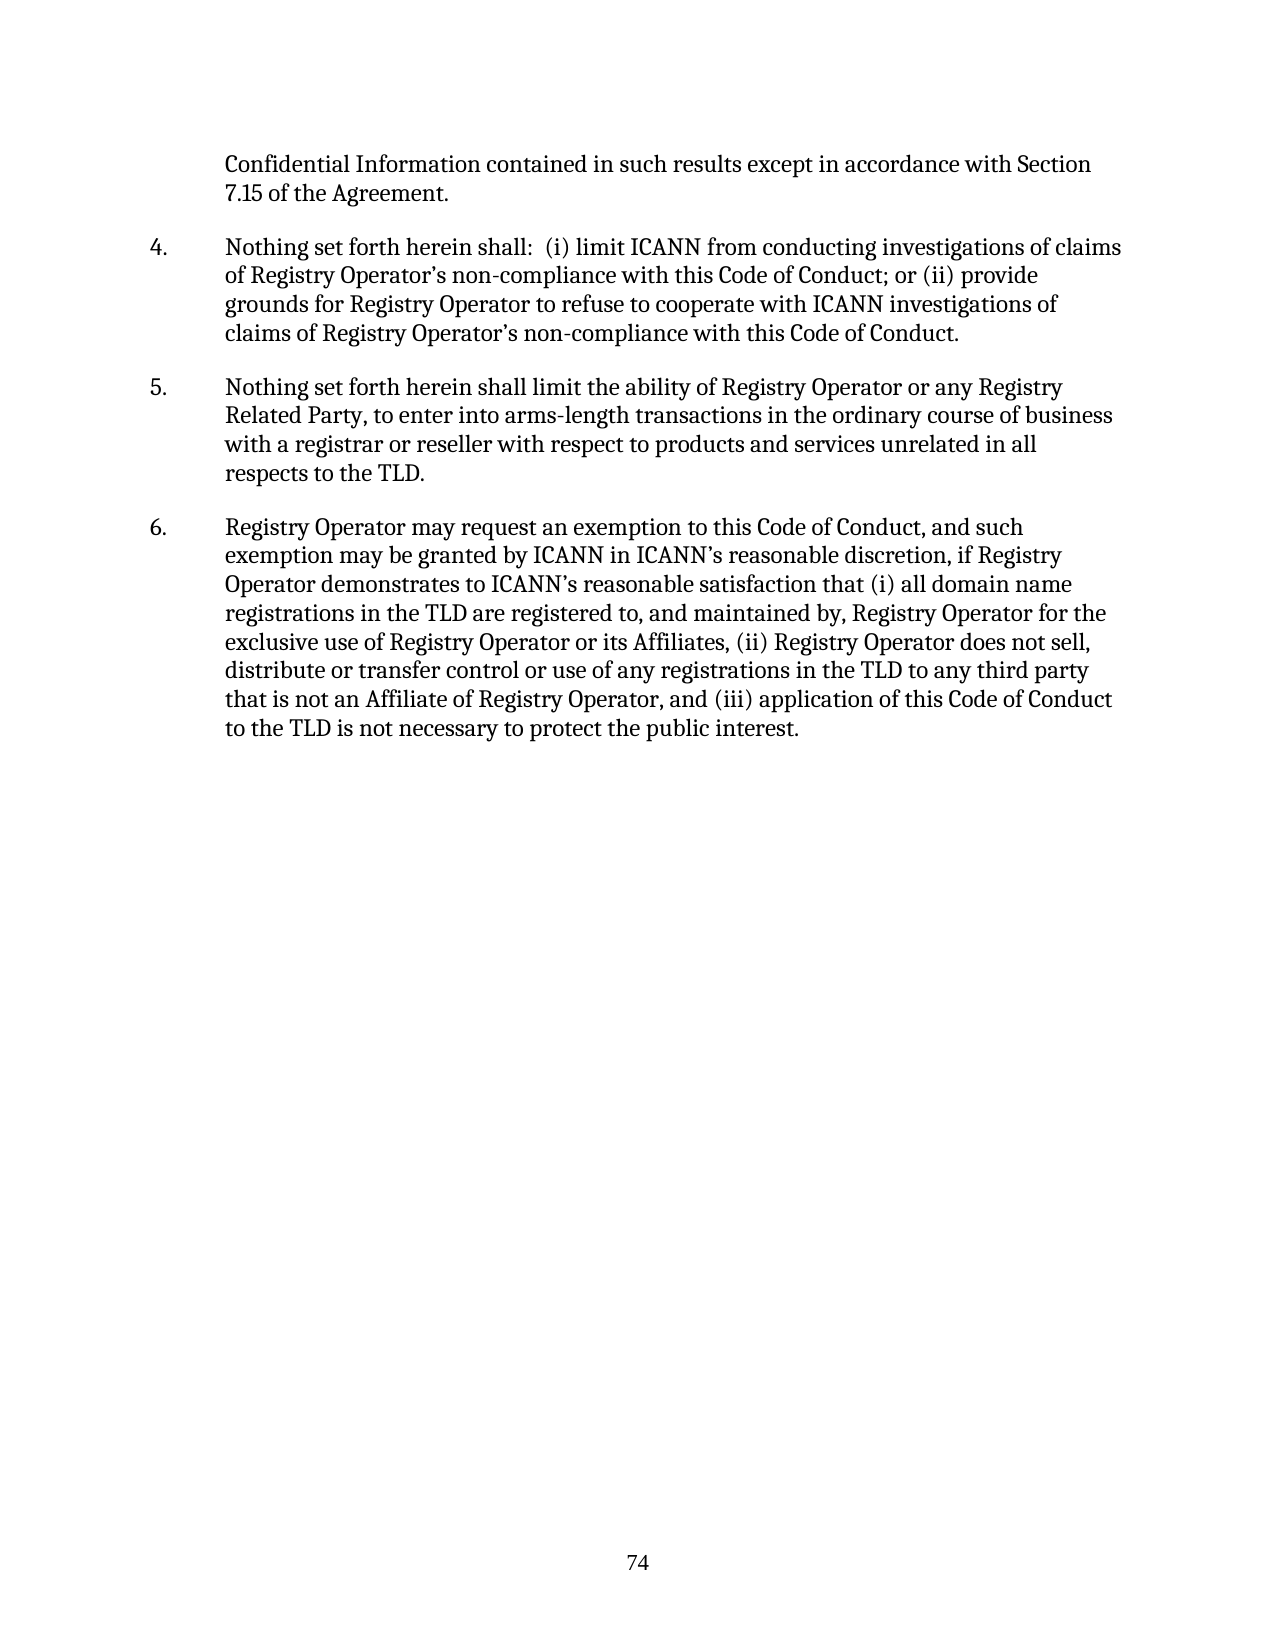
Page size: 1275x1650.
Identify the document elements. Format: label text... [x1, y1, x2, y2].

text Nothing set forth herein shall limit the ability of Registry Operator or any Registry Related Party, to enter into arms-length transactions in the ordinary course of business with a registrar or reseller with respect to products and services unrelated in all respects to the TLD. [150, 372, 1125, 487]
text Registry Operator may request an exemption to this Code of Conduct, and such exemption may be granted by ICANN in ICANN’s reasonable discretion, if Registry Operator demonstrates to ICANN’s reasonable satisfaction that (i) all domain name registrations in the TLD are registered to, and maintained by, Registry Operator for the exclusive use of Registry Operator or its Affiliates, (ii) Registry Operator does not sell, distribute or transfer control or use of any registrations in the TLD to any third party that is not an Affiliate of Registry Operator, and (iii) application of this Code of Conduct to the TLD is not necessary to protect the public interest. [150, 512, 1125, 742]
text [150, 150, 1125, 207]
text Nothing set forth herein shall: (i) limit ICANN from conducting investigations of claims of Registry Operator’s non-compliance with this Code of Conduct; or (ii) provide grounds for Registry Operator to refuse to cooperate with ICANN investigations of claims of Registry Operator’s non-compliance with this Code of Conduct. [150, 232, 1125, 347]
